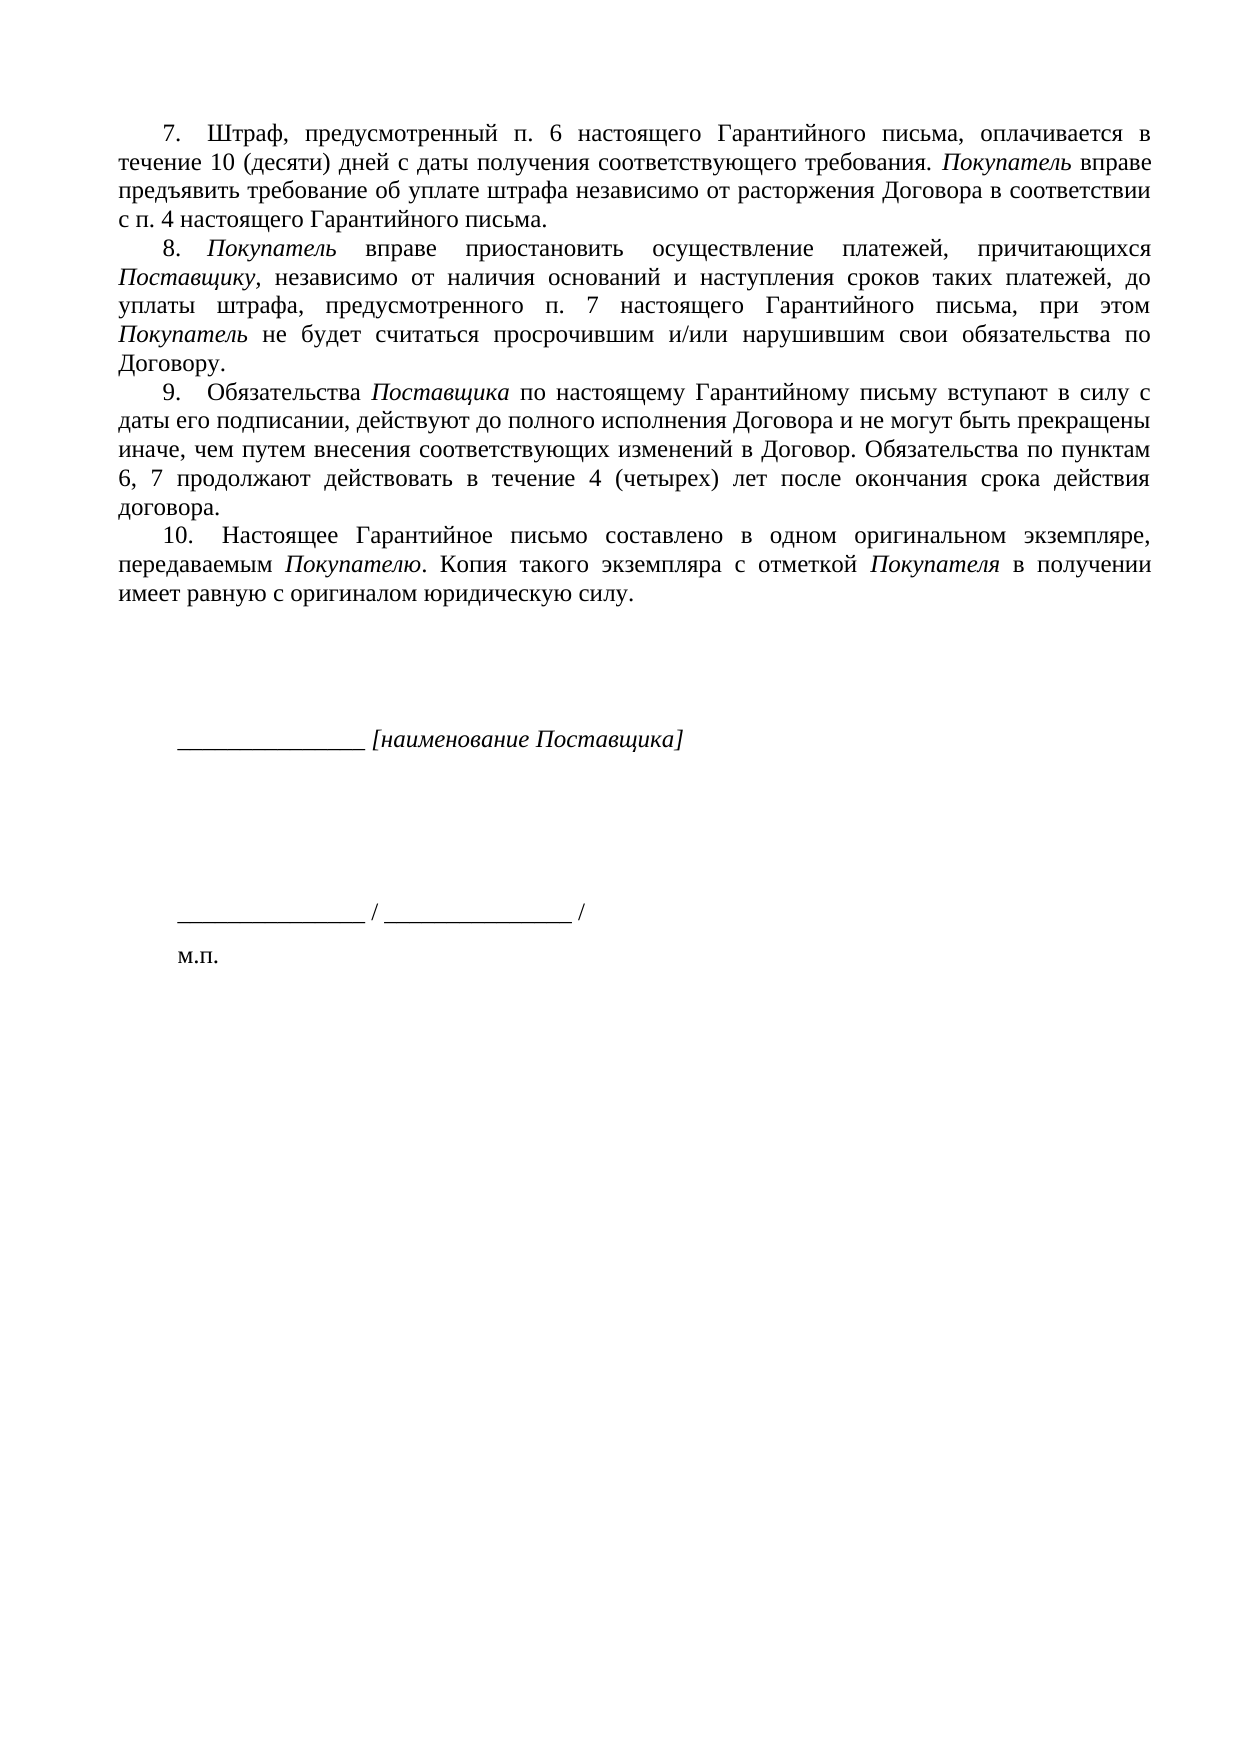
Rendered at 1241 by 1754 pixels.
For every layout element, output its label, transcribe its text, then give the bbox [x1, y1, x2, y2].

text м.п. [118, 940, 1152, 969]
text _______________ [наименование Поставщика] [118, 724, 1152, 753]
list Настоящее Гарантийное письмо составлено в одном оригинальном экземпляре, передаваемым Покупателю. Копия такого экземпляра с отметкой Покупателя в получении имеет равную с оригиналом юридическую силу. [118, 521, 1152, 607]
list Покупатель вправе приостановить осуществление платежей, причитающихся Поставщику, независимо от наличия оснований и наступления сроков таких платежей, до уплаты штрафа, предусмотренного п. 7 настоящего Гарантийного письма, при этом Покупатель не будет считаться просрочившим и/или нарушившим свои обязательства по Договору. [118, 233, 1152, 377]
list Штраф, предусмотренный п. 6 настоящего Гарантийного письма, оплачивается в течение 10 (десяти) дней с даты получения соответствующего требования. Покупатель вправе предъявить требование об уплате штрафа независимо от расторжения Договора в соответствии с п. 4 настоящего Гарантийного письма. [118, 118, 1152, 233]
list Обязательства Поставщика по настоящему Гарантийному письму вступают в силу с даты его подписании, действуют до полного исполнения Договора и не могут быть прекращены иначе, чем путем внесения соответствующих изменений в Договор. Обязательства по пунктам 6, 7 продолжают действовать в течение 4 (четырех) лет после окончания срока действия договора. [118, 377, 1152, 521]
text _______________ / _______________ / [118, 897, 1152, 926]
